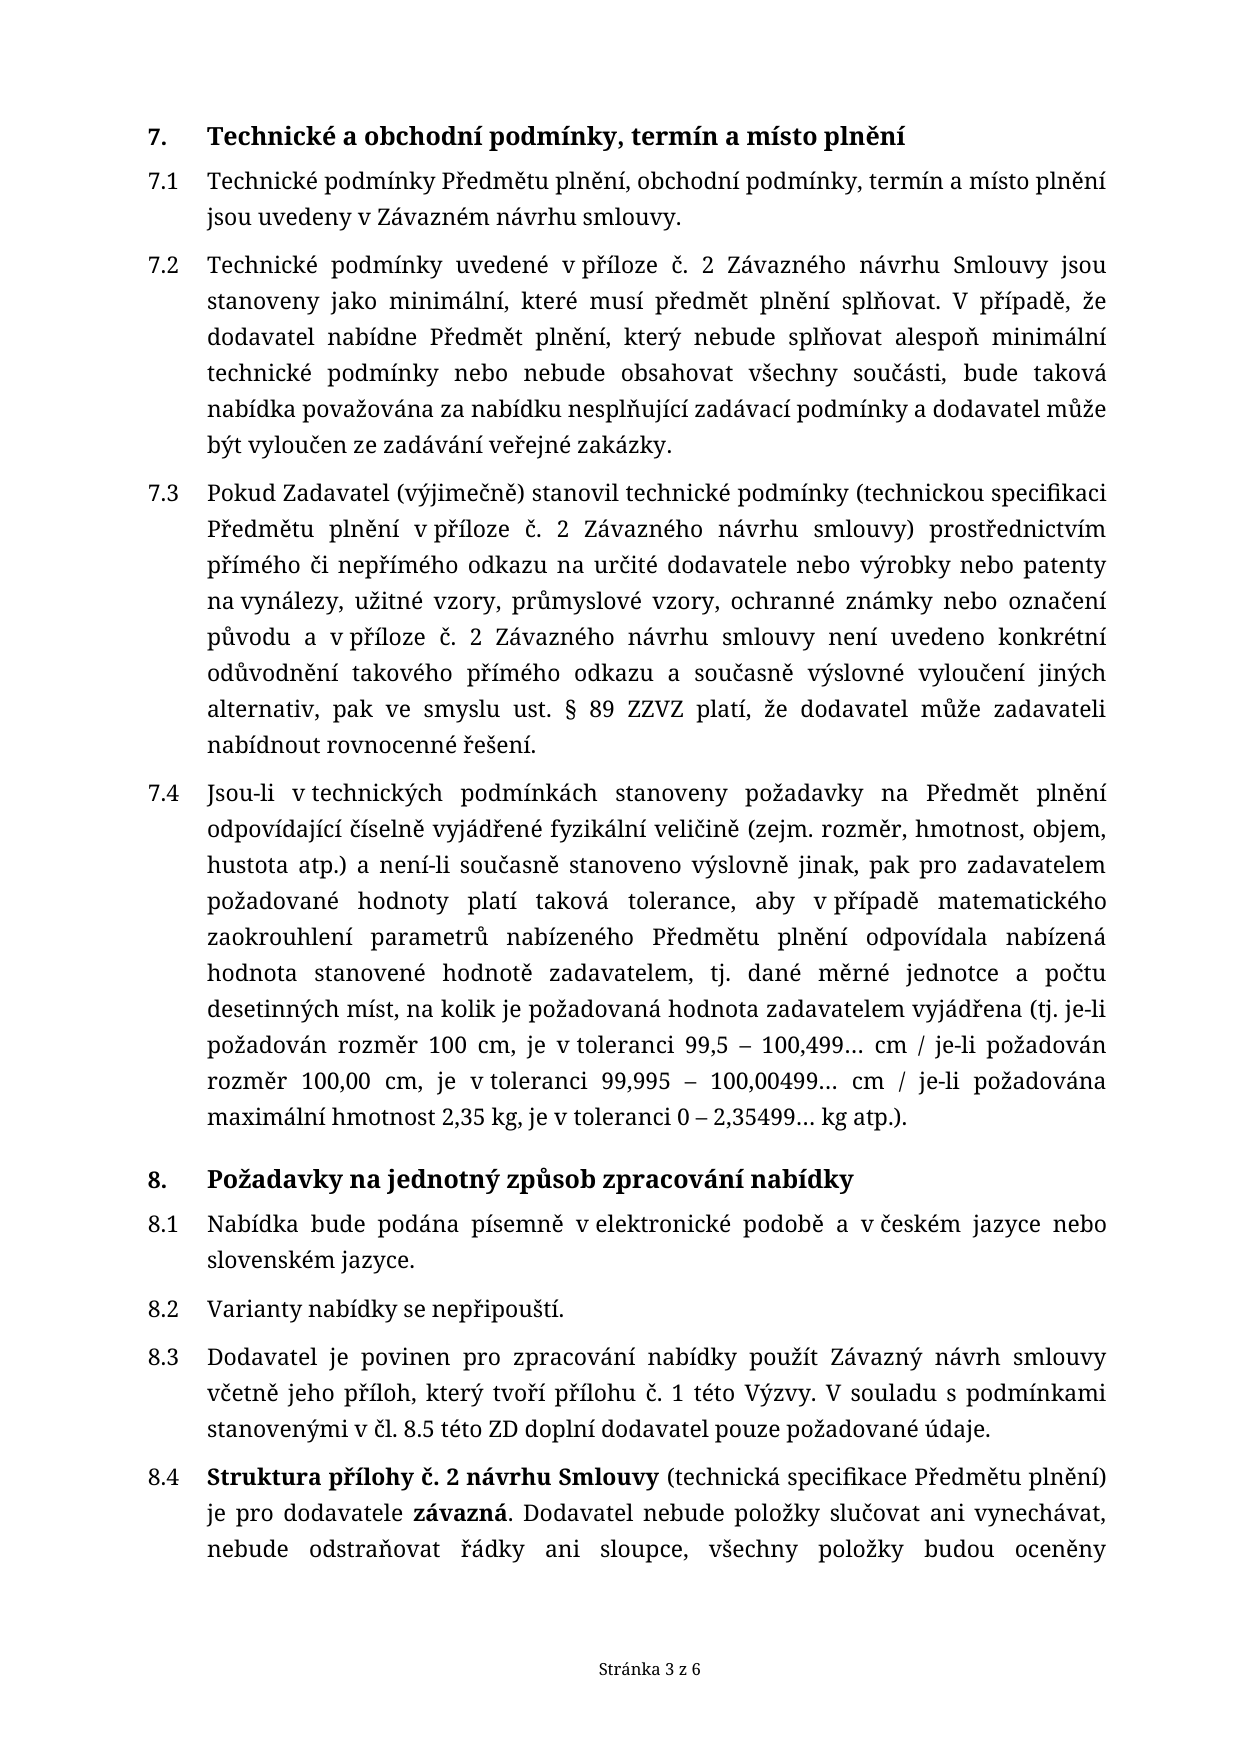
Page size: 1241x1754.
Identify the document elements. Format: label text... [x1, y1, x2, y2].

subtitle Technické a obchodní podmínky, termín a místo plnění [148, 118, 1107, 152]
list Technické podmínky uvedené v příloze č. 2 Závazného návrhu Smlouvy jsou stanoveny jako minimální, které musí předmět plnění splňovat. V případě, že dodavatel nabídne Předmět plnění, který nebude splňovat alespoň minimální technické podmínky nebo nebude obsahovat všechny součásti, bude taková nabídka považována za nabídku nesplňující zadávací podmínky a dodavatel může být vyloučen ze zadávání veřejné zakázky. [148, 249, 1107, 460]
list Technické podmínky Předmětu plnění, obchodní podmínky, termín a místo plnění jsou uvedeny v Závazném návrhu smlouvy. [148, 165, 1107, 232]
list Jsou-li v technických podmínkách stanoveny požadavky na Předmět plnění odpovídající číselně vyjádřené fyzikální veličině (zejm. rozměr, hmotnost, objem, hustota atp.) a není-li současně stanoveno výslovně jinak, pak pro zadavatelem požadované hodnoty platí taková tolerance, aby v případě matematického zaokrouhlení parametrů nabízeného Předmětu plnění odpovídala nabízená hodnota stanovené hodnotě zadavatelem, tj. dané měrné jednotce a počtu desetinných míst, na kolik je požadovaná hodnota zadavatelem vyjádřena (tj. je-li požadován rozměr 100 cm, je v toleranci 99,5 – 100,499… cm / je-li požadován rozměr 100,00 cm, je v toleranci 99,995 – 100,00499… cm / je-li požadována maximální hmotnost 2,35 kg, je v toleranci 0 – 2,35499… kg atp.). [148, 777, 1107, 1132]
list Pokud Zadavatel (výjimečně) stanovil technické podmínky (technickou specifikaci Předmětu plnění v příloze č. 2 Závazného návrhu smlouvy) prostřednictvím přímého či nepřímého odkazu na určité dodavatele nebo výrobky nebo patenty na vynálezy, užitné vzory, průmyslové vzory, ochranné známky nebo označení původu a v příloze č. 2 Závazného návrhu smlouvy není uvedeno konkrétní odůvodnění takového přímého odkazu a současně výslovné vyloučení jiných alternativ, pak ve smyslu ust. § 89 ZZVZ platí, že dodavatel může zadavateli nabídnout rovnocenné řešení. [148, 477, 1107, 760]
list Dodavatel je povinen pro zpracování nabídky použít Závazný návrh smlouvy včetně jeho příloh, který tvoří přílohu č. 1 této Výzvy. V souladu s podmínkami stanovenými v čl. 8.5 této ZD doplní dodavatel pouze požadované údaje. [148, 1341, 1107, 1444]
subtitle Požadavky na jednotný způsob zpracování nabídky [148, 1162, 1107, 1196]
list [148, 1461, 1107, 1564]
list Varianty nabídky se nepřipouští. [148, 1292, 1107, 1324]
list Nabídka bude podána písemně v elektronické podobě a v českém jazyce nebo slovenském jazyce. [148, 1208, 1107, 1275]
